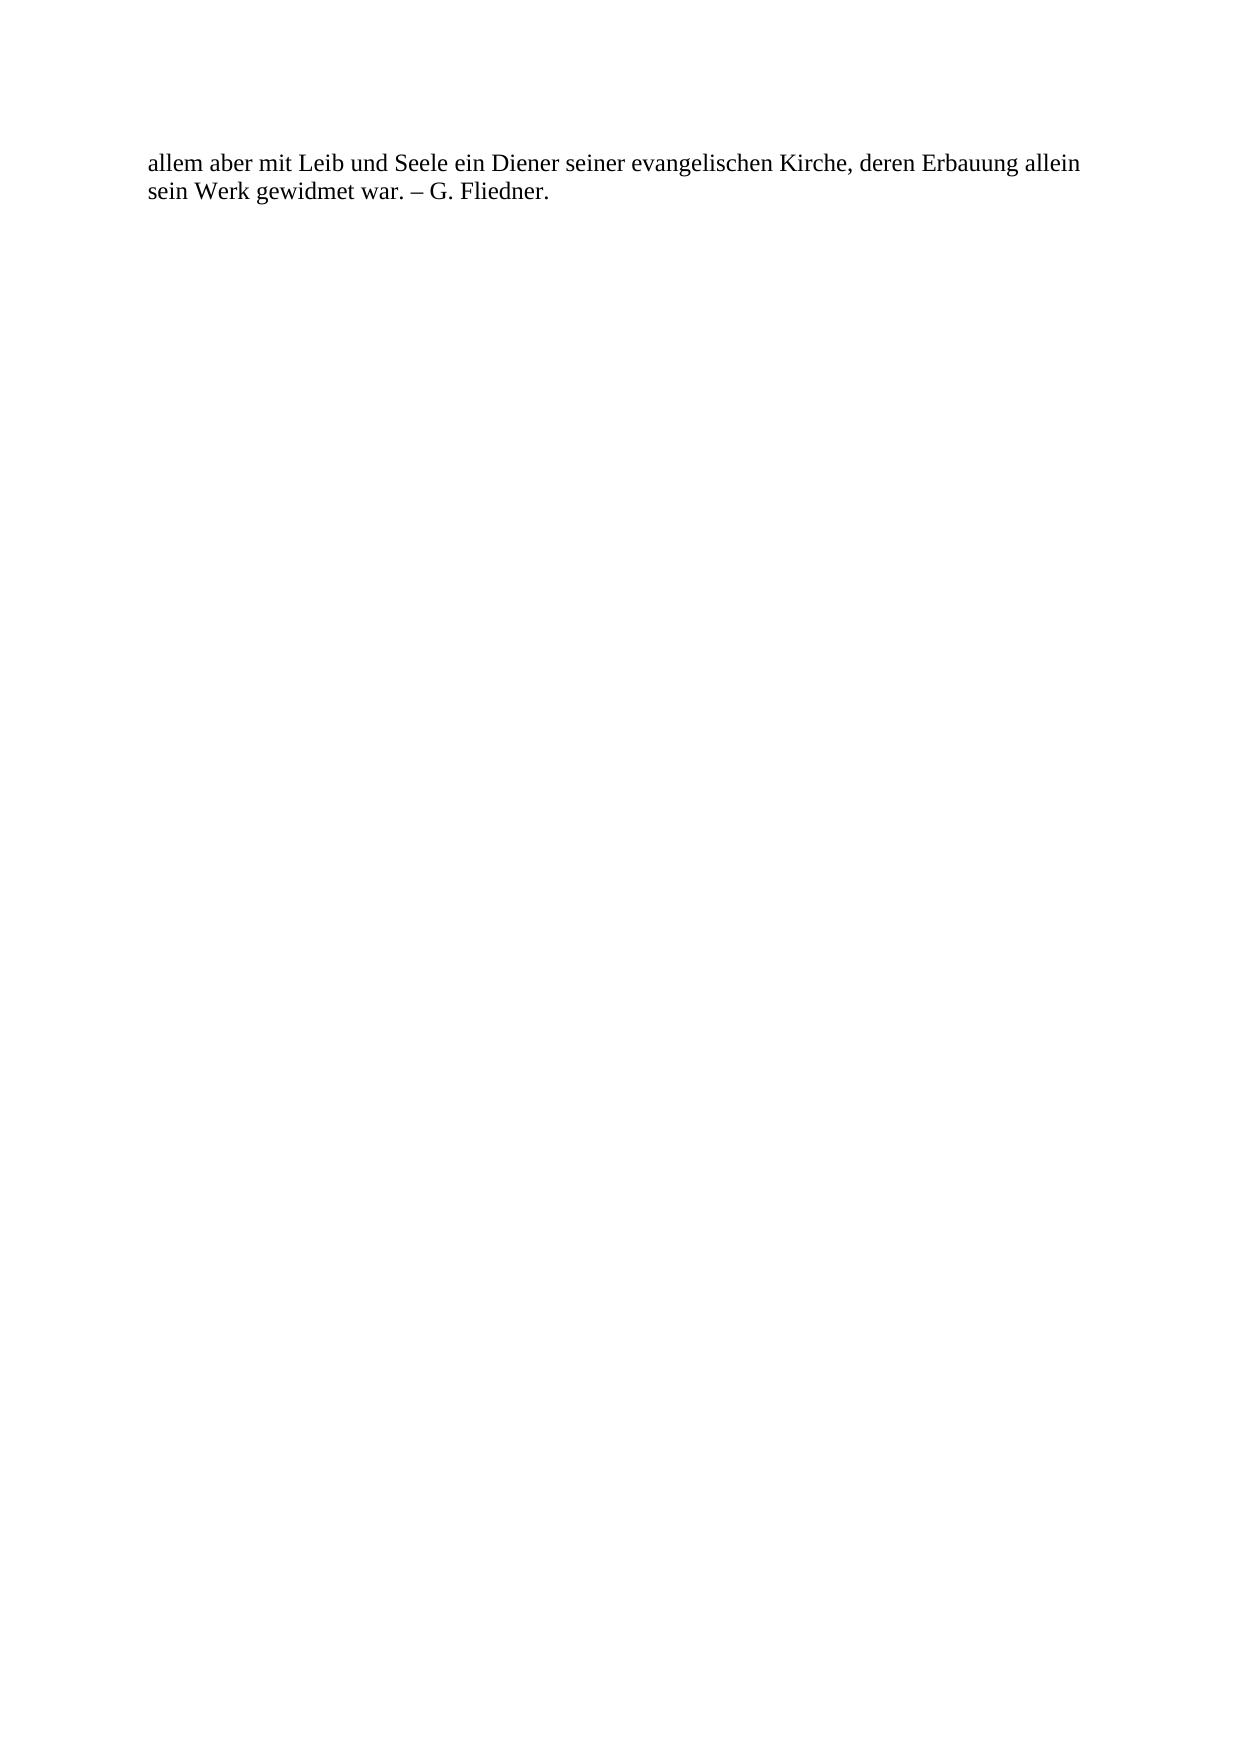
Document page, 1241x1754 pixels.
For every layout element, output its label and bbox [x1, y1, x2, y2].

text [148, 148, 1093, 205]
